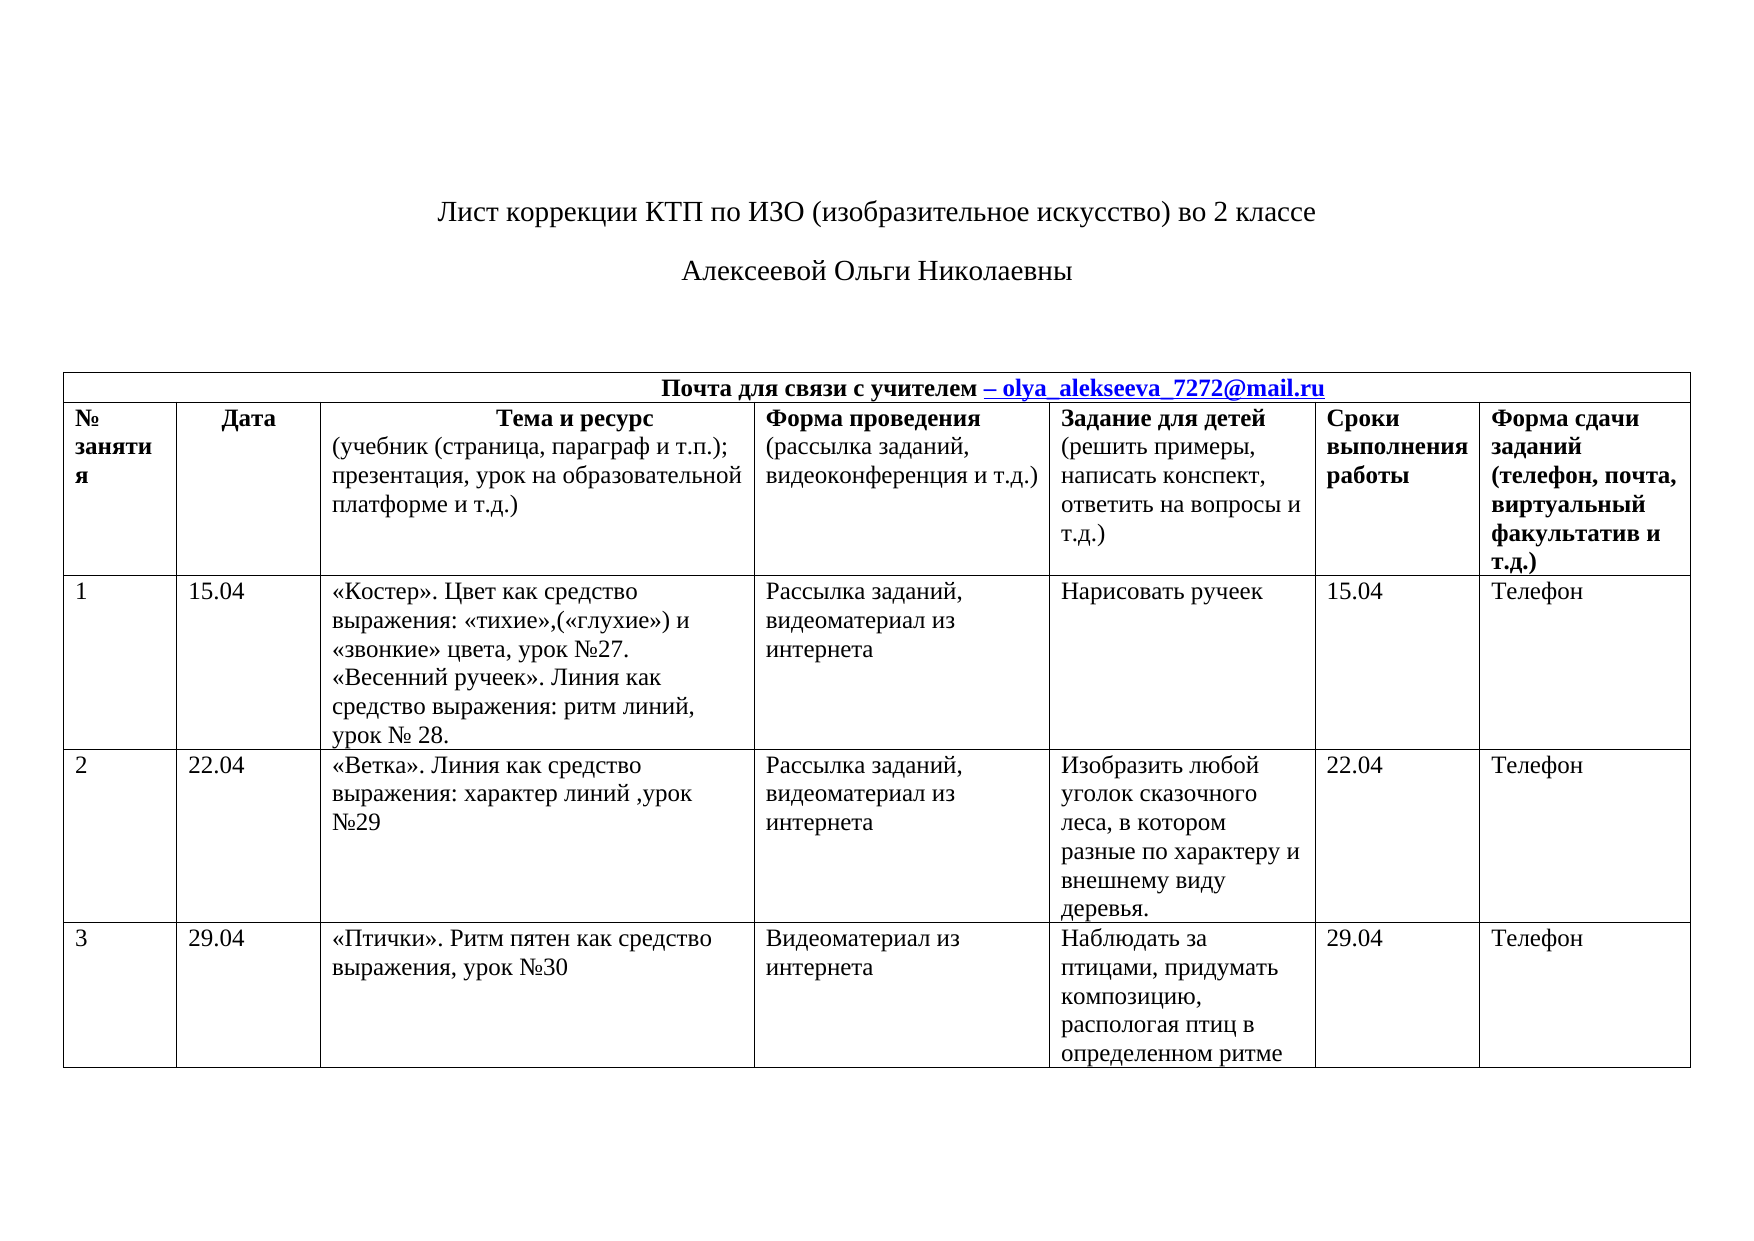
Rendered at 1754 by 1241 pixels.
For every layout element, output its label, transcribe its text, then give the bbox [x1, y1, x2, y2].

table_cell «Костер». Цвет как средство выражения: «тихие»,(«глухие») и «звонкие» цвета, урок №27. «Весенний ручеек». Линия как средство выражения: ритм линий, урок № 28. [321, 576, 754, 749]
table_cell Телефон [1480, 923, 1690, 1067]
table_cell 22.04 [177, 750, 320, 922]
text Алексеевой Ольги Николаевны [75, 253, 1679, 287]
table_cell Форма проведения (рассылка заданий, видеоконференция и т.д.) [755, 403, 1049, 575]
table_cell Рассылка заданий, видеоматериал из интернета [755, 576, 1049, 749]
table_cell «Ветка». Линия как средство выражения: характер линий ,урок №29 [321, 750, 754, 922]
table_cell Тема и ресурс (учебник (страница, параграф и т.п.); презентация, урок на образовательной платформе и т.д.) [321, 403, 754, 575]
table_cell 22.04 [1316, 750, 1479, 922]
table_cell Форма сдачи заданий (телефон, почта, виртуальный факультатив и т.д.) [1480, 403, 1690, 575]
table_cell 15.04 [177, 576, 320, 749]
table_cell Нарисовать ручеек [1050, 576, 1315, 749]
table_cell Телефон [1480, 576, 1690, 749]
table_cell Дата [177, 403, 320, 575]
table_cell 15.04 [1316, 576, 1479, 749]
table_cell «Птички». Ритм пятен как средство выражения, урок №30 [321, 923, 754, 1067]
text Лист коррекции КТП по ИЗО (изобразительное искусство) во 2 классе [75, 194, 1679, 227]
table_cell 3 [64, 923, 176, 1067]
table_cell Рассылка заданий, видеоматериал из интернета [755, 750, 1049, 922]
table_cell 1 [64, 576, 176, 749]
table_cell Изобразить любой уголок сказочного леса, в котором разные по характеру и внешнему виду деревья. [1050, 750, 1315, 922]
table_cell Наблюдать за птицами, придумать композицию, распологая птиц в определенном ритме [1050, 923, 1315, 1067]
table_cell 29.04 [1316, 923, 1479, 1067]
table_cell 2 [64, 750, 176, 922]
table_cell Сроки выполнения работы [1316, 403, 1479, 575]
table_cell 29.04 [177, 923, 320, 1067]
table_cell Задание для детей (решить примеры, написать конспект, ответить на вопросы и т.д.) [1050, 403, 1315, 575]
table_header Почта для связи с учителем – olya_alekseeva_7272@mail.ru [64, 373, 1690, 402]
table_cell Видеоматериал из интернета [755, 923, 1049, 1067]
table_cell Телефон [1480, 750, 1690, 922]
table_cell № занятия [64, 403, 176, 575]
